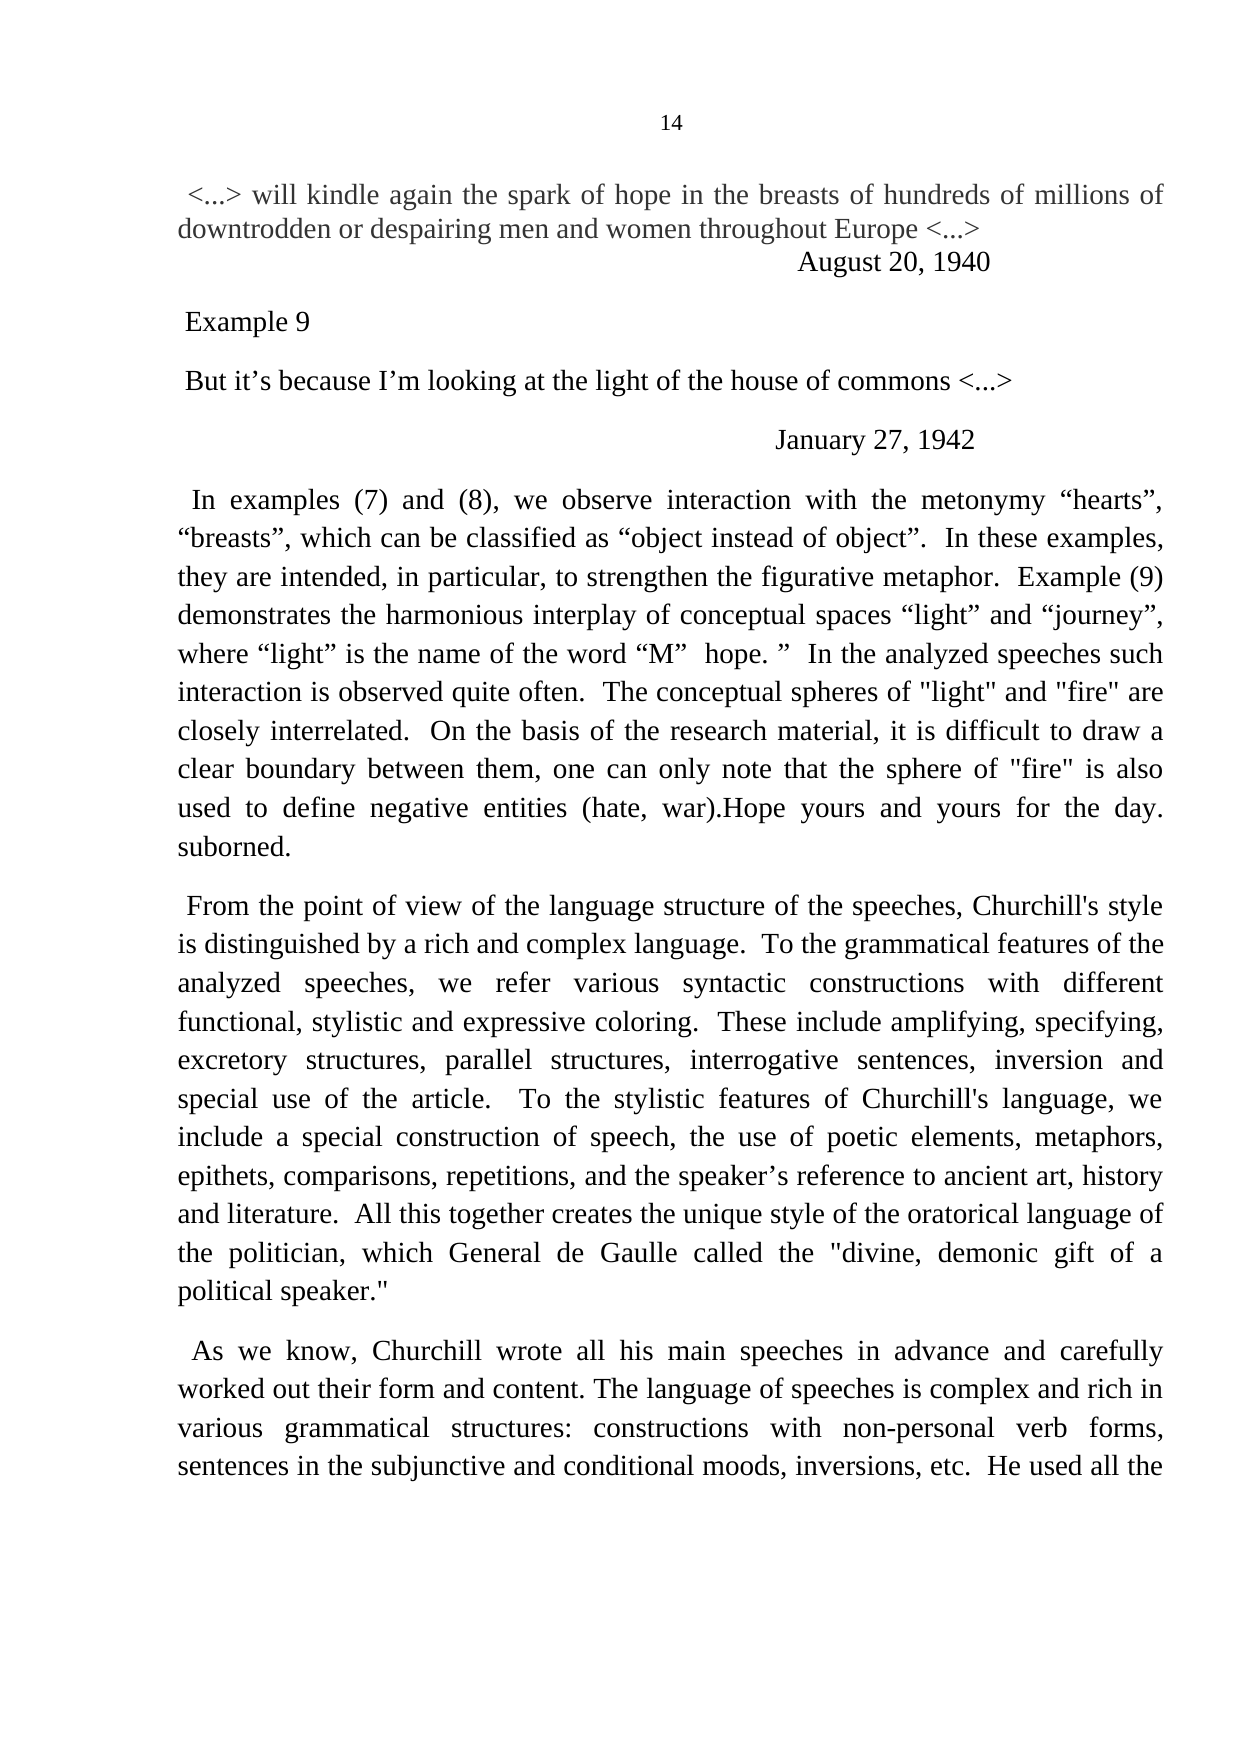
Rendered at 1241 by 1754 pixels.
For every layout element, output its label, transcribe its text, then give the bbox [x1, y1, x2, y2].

text But it’s because I’m looking at the light of the house of commons <...> [177, 363, 1164, 397]
text Example 9 [177, 304, 1164, 337]
text <...> will kindle again the spark of hope in the breasts of hundreds of millions of downtrodden or despairing men and women throughout Europe <...> [177, 177, 1164, 244]
text In examples (7) and (8), we observe interaction with the metonymy “hearts”, “breasts”, which can be classified as “object instead of object”. In these examples, they are intended, in particular, to strengthen the figurative metaphor. Example (9) demonstrates the harmonious interplay of conceptual spaces “light” and “journey”, where “light” is the name of the word “M” hope. ” In the analyzed speeches such interaction is observed quite often. The conceptual spheres of "light" and "fire" are closely interrelated. On the basis of the research material, it is difficult to draw a clear boundary between them, one can only note that the sphere of "fire" is also used to define negative entities (hate, war).Hope yours and yours for the day. suborned. [177, 482, 1164, 862]
text January 27, 1942 [177, 422, 1164, 456]
text August 20, 1940 [177, 244, 1164, 278]
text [177, 1333, 1164, 1482]
text From the point of view of the language structure of the speeches, Churchill's style is distinguished by a rich and complex language. To the grammatical features of the analyzed speeches, we refer various syntactic constructions with different functional, stylistic and expressive coloring. These include amplifying, specifying, excretory structures, parallel structures, interrogative sentences, inversion and special use of the article. To the stylistic features of Churchill's language, we include a special construction of speech, the use of poetic elements, metaphors, epithets, comparisons, repetitions, and the speaker’s reference to ancient art, history and literature. All this together creates the unique style of the oratorical language of the politician, which General de Gaulle called the "divine, demonic gift of a political speaker." [177, 888, 1164, 1307]
